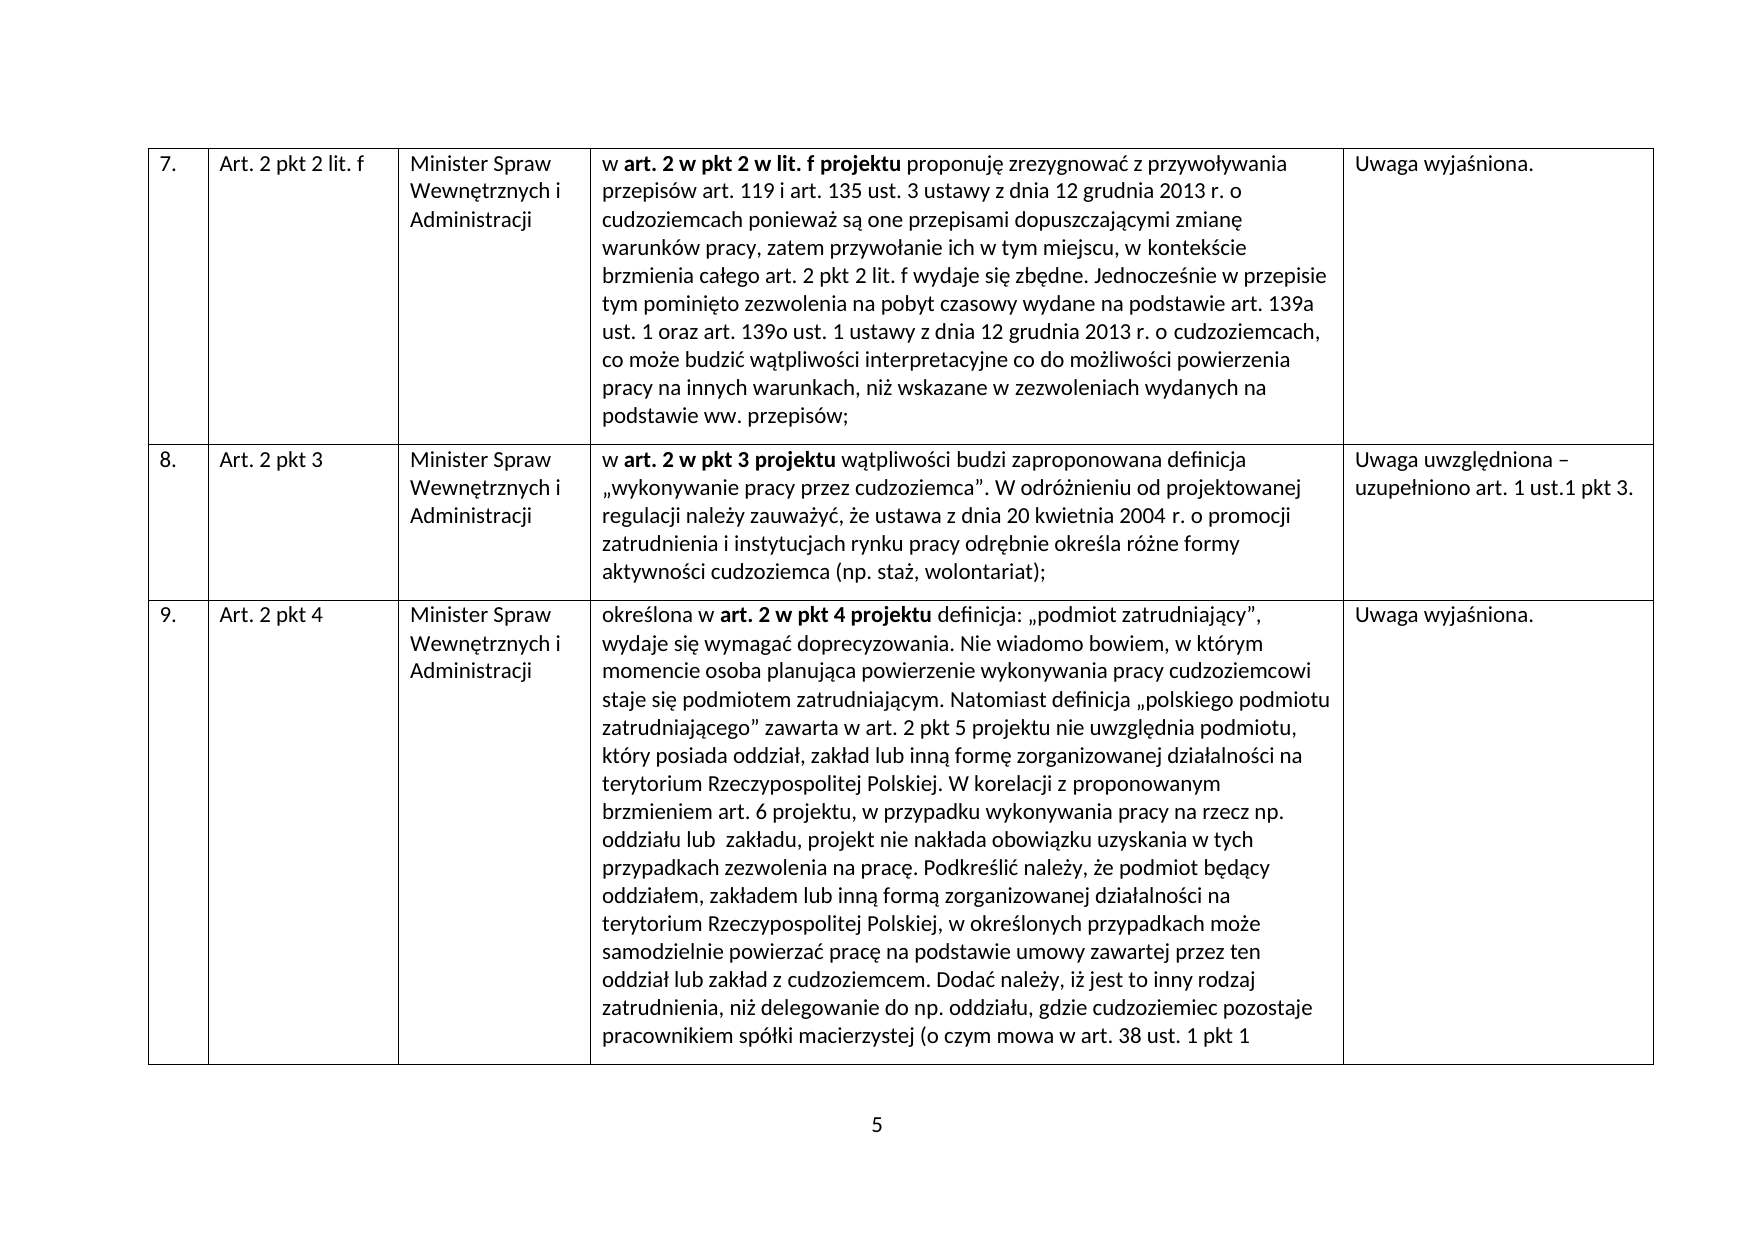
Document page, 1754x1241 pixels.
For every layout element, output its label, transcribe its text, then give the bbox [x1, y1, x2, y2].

table_cell Art. 2 pkt 3 [209, 445, 398, 599]
table_cell w art. 2 w pkt 2 w lit. f projektu proponuję zrezygnować z przywoływania przepisów art. 119 i art. 135 ust. 3 ustawy z dnia 12 grudnia 2013 r. o cudzoziemcach ponieważ są one przepisami dopuszczającymi zmianę warunków pracy, zatem przywołanie ich w tym miejscu, w kontekście brzmienia całego art. 2 pkt 2 lit. f wydaje się zbędne. Jednocześnie w przepisie tym pominięto zezwolenia na pobyt czasowy wydane na podstawie art. 139a ust. 1 oraz art. 139o ust. 1 ustawy z dnia 12 grudnia 2013 r. o cudzoziemcach, co może budzić wątpliwości interpretacyjne co do możliwości powierzenia pracy na innych warunkach, niż wskazane w zezwoleniach wydanych na podstawie ww. przepisów; [591, 149, 1343, 444]
table_cell [149, 601, 208, 1064]
table_cell Uwaga uwzględniona – uzupełniono art. 1 ust.1 pkt 3. [1344, 445, 1653, 599]
table_cell Art. 2 pkt 4 [209, 601, 398, 1064]
table_cell Minister Spraw Wewnętrznych i Administracji [399, 445, 590, 599]
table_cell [399, 601, 590, 1064]
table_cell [591, 601, 1343, 1064]
table_cell w art. 2 w pkt 3 projektu wątpliwości budzi zaproponowana definicja „wykonywanie pracy przez cudzoziemca”. W odróżnieniu od projektowanej regulacji należy zauważyć, że ustawa z dnia 20 kwietnia 2004 r. o promocji zatrudnienia i instytucjach rynku pracy odrębnie określa różne formy aktywności cudzoziemca (np. staż, wolontariat); [591, 445, 1343, 599]
table_cell Art. 2 pkt 2 lit. f [209, 149, 398, 444]
table_cell Uwaga wyjaśniona. [1344, 149, 1653, 444]
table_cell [399, 149, 590, 444]
table_cell Uwaga wyjaśniona. [1344, 601, 1653, 1064]
table_cell [149, 445, 208, 599]
table_cell [149, 149, 208, 444]
